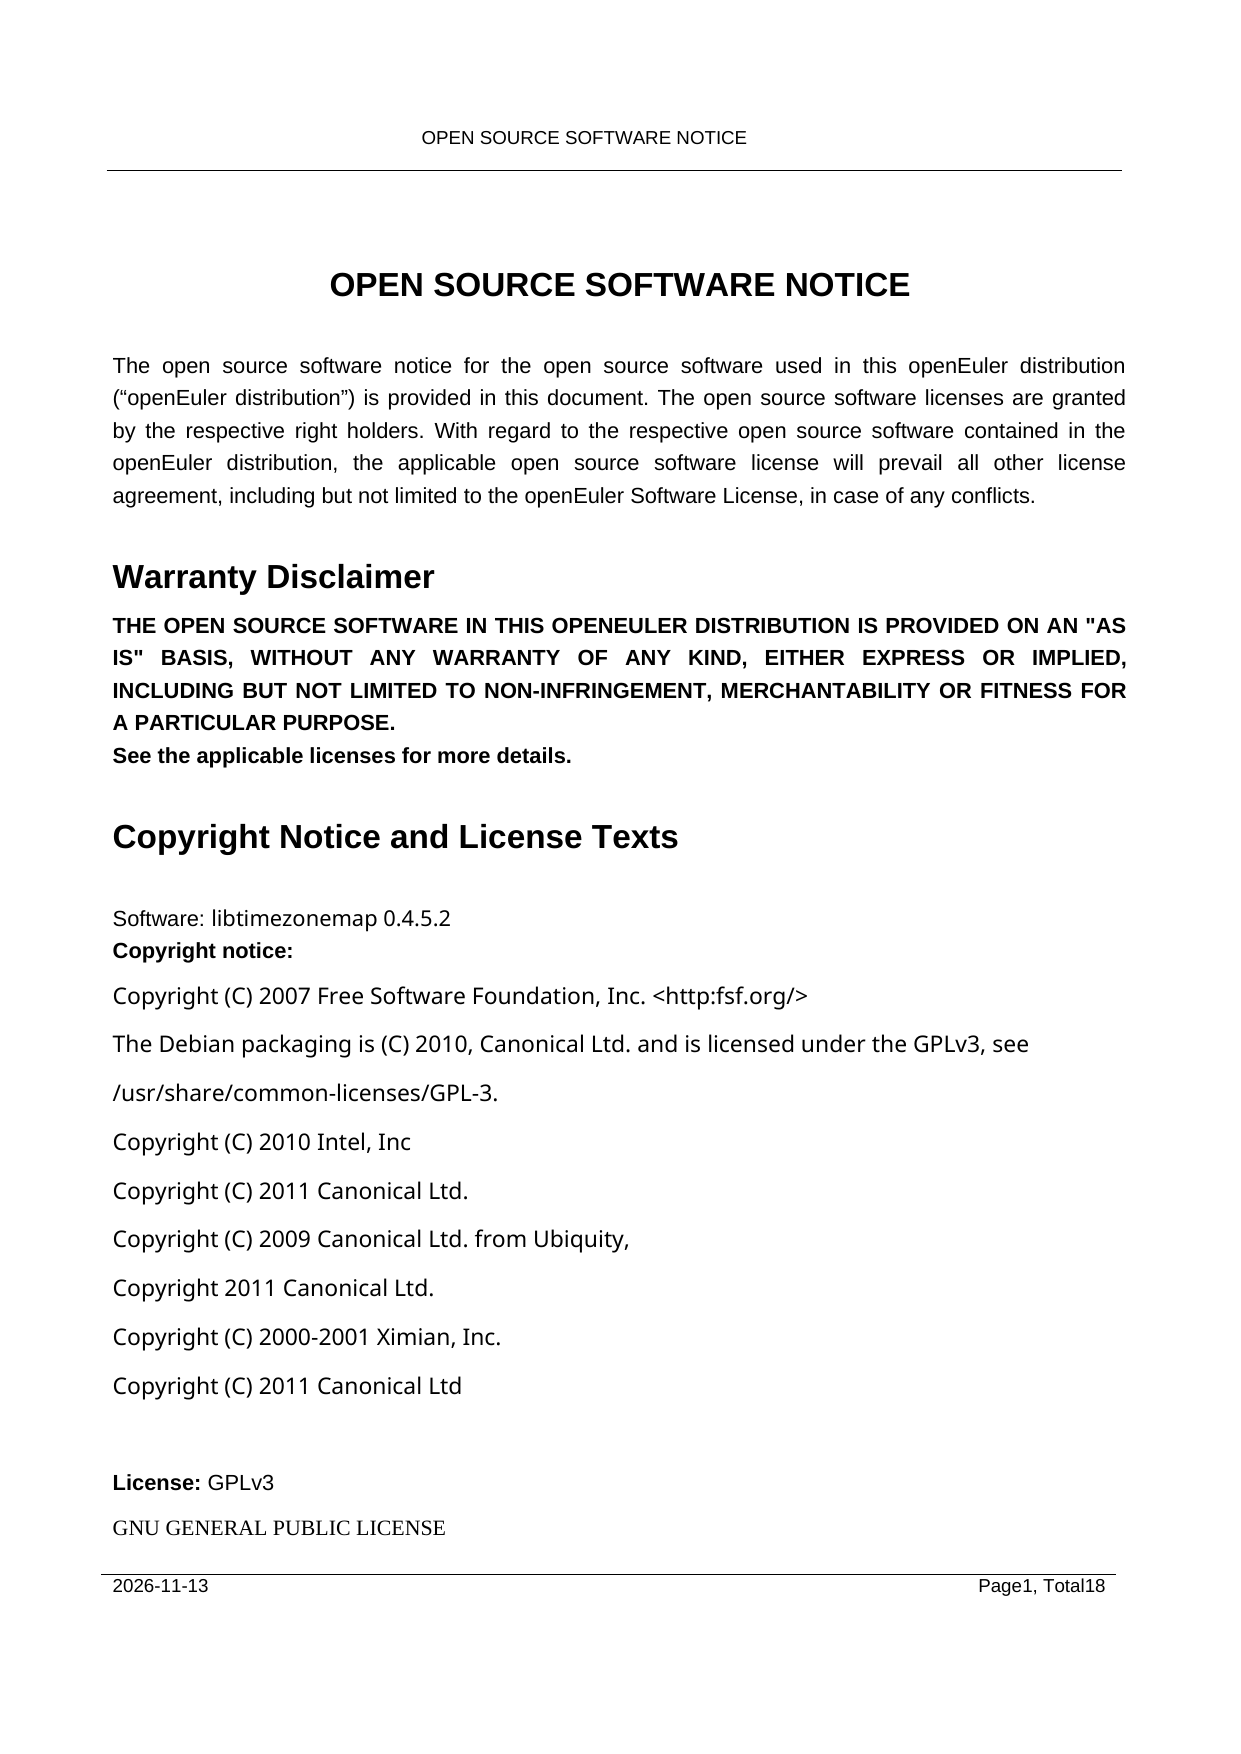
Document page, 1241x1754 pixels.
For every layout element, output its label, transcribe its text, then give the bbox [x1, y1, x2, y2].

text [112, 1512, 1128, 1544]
text Copyright Notice and License Texts [112, 804, 1128, 869]
text OPEN SOURCE SOFTWARE NOTICE [112, 251, 1128, 316]
text THE OPEN SOURCE SOFTWARE IN THIS OPENEULER DISTRIBUTION IS PROVIDED ON AN "AS IS" BASIS, WITHOUT ANY WARRANTY OF ANY KIND, EITHER EXPRESS OR IMPLIED, INCLUDING BUT NOT LIMITED TO NON-INFRINGEMENT, MERCHANTABILITY OR FITNESS FOR A PARTICULAR PURPOSE. See the applicable licenses for more details. [112, 609, 1128, 771]
text License: GPLv3 [112, 1467, 1128, 1499]
text Warranty Disclaimer [112, 544, 1128, 609]
text Copyright (C) 2007 Free Software Foundation, Inc. <http:fsf.org/> The Debian packaging is (C) 2010, Canonical Ltd. and is licensed under the GPLv3, see /usr/share/common-licenses/GPL-3. Copyright (C) 2010 Intel, Inc Copyright (C) 2011 Canonical Ltd. Copyright (C) 2009 Canonical Ltd. from Ubiquity, Copyright 2011 Canonical Ltd. Copyright (C) 2000-2001 Ximian, Inc. Copyright (C) 2011 Canonical Ltd [112, 979, 1128, 1450]
text Copyright notice: [112, 934, 1128, 966]
text Software: libtimezonemap 0.4.5.2 [112, 901, 1128, 934]
text The open source software notice for the open source software used in this openEuler distribution (“openEuler distribution”) is provided in this document. The open source software licenses are granted by the respective right holders. With regard to the respective open source software contained in the openEuler distribution, the applicable open source software license will prevail all other license agreement, including but not limited to the openEuler Software License, in case of any conflicts. [112, 349, 1128, 511]
